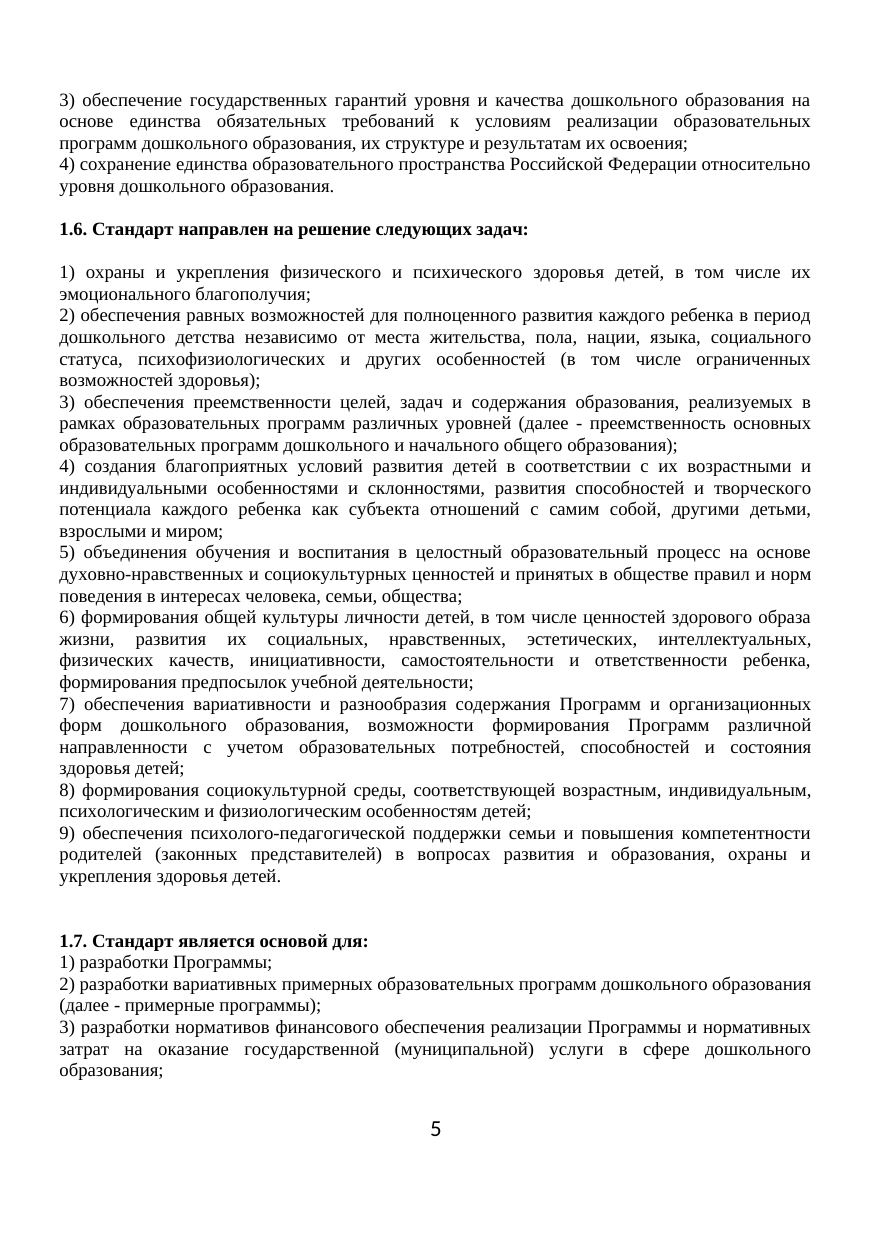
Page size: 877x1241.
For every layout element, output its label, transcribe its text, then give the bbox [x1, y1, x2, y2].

text 2) обеспечения равных возможностей для полноценного развития каждого ребенка в период дошкольного детства независимо от места жительства, пола, нации, языка, социального статуса, психофизиологических и других особенностей (в том числе ограниченных возможностей здоровья); [59, 304, 812, 391]
text 1) охраны и укрепления физического и психического здоровья детей, в том числе их эмоционального благополучия; [59, 261, 812, 304]
text 3) обеспечение государственных гарантий уровня и качества дошкольного образования на основе единства обязательных требований к условиям реализации образовательных программ дошкольного образования, их структуре и результатам их освоения; [59, 89, 812, 153]
text 8) формирования социокультурной среды, соответствующей возрастным, индивидуальным, психологическим и физиологическим особенностям детей; [59, 779, 812, 822]
text 2) разработки вариативных примерных образовательных программ дошкольного образования (далее - примерные программы); [59, 973, 812, 1016]
text 5) объединения обучения и воспитания в целостный образовательный процесс на основе духовно-нравственных и социокультурных ценностей и принятых в обществе правил и норм поведения в интересах человека, семьи, общества; [59, 541, 812, 606]
text 1) разработки Программы; [59, 951, 812, 973]
text 4) сохранение единства образовательного пространства Российской Федерации относительно уровня дошкольного образования. [59, 153, 812, 196]
text 1.6. Стандарт направлен на решение следующих задач: [59, 218, 812, 239]
text 3) разработки нормативов финансового обеспечения реализации Программы и нормативных затрат на оказание государственной (муниципальной) услуги в сфере дошкольного образования; [59, 1016, 812, 1081]
text 4) создания благоприятных условий развития детей в соответствии с их возрастными и индивидуальными особенностями и склонностями, развития способностей и творческого потенциала каждого ребенка как субъекта отношений с самим собой, другими детьми, взрослыми и миром; [59, 455, 812, 541]
text 6) формирования общей культуры личности детей, в том числе ценностей здорового образа жизни, развития их социальных, нравственных, эстетических, интеллектуальных, физических качеств, инициативности, самостоятельности и ответственности ребенка, формирования предпосылок учебной деятельности; [59, 606, 812, 692]
text 3) обеспечения преемственности целей, задач и содержания образования, реализуемых в рамках образовательных программ различных уровней (далее - преемственность основных образовательных программ дошкольного и начального общего образования); [59, 391, 812, 455]
text 1.7. Стандарт является основой для: [59, 929, 812, 951]
text 9) обеспечения психолого-педагогической поддержки семьи и повышения компетентности родителей (законных представителей) в вопросах развития и образования, охраны и укрепления здоровья детей. [59, 822, 812, 886]
text 7) обеспечения вариативности и разнообразия содержания Программ и организационных форм дошкольного образования, возможности формирования Программ различной направленности с учетом образовательных потребностей, способностей и состояния здоровья детей; [59, 692, 812, 779]
